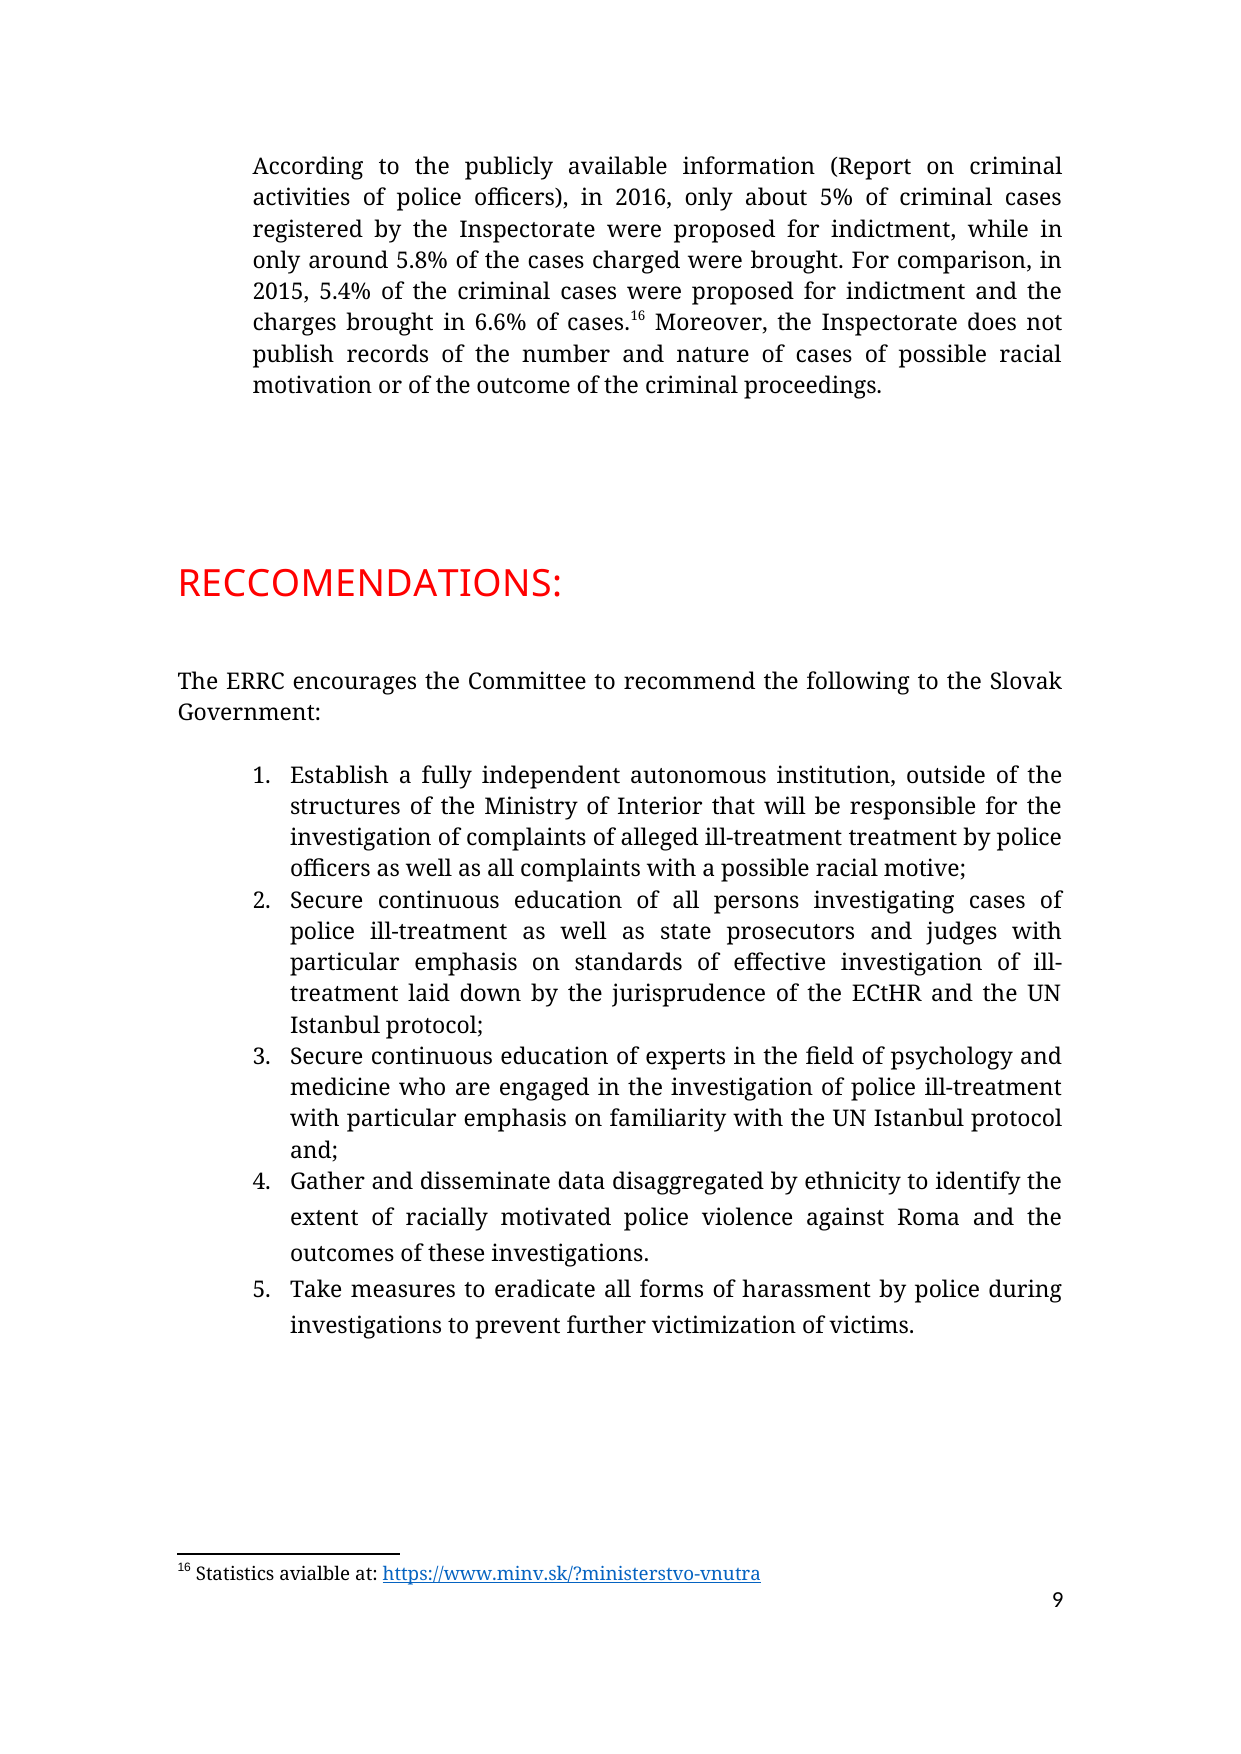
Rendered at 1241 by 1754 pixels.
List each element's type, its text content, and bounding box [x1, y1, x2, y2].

list Establish a fully independent autonomous institution, outside of the structures of the Ministry of Interior that will be responsible for the investigation of complaints of alleged ill-treatment treatment by police officers as well as all complaints with a possible racial motive; [252, 759, 1063, 884]
text The ERRC encourages the Committee to recommend the following to the Slovak Government: [177, 665, 1063, 727]
list Take measures to eradicate all forms of harassment by police during investigations to prevent further victimization of victims. [252, 1273, 1063, 1340]
list Gather and disseminate data disaggregated by ethnicity to identify the extent of racially motivated police violence against Roma and the outcomes of these investigations. [252, 1165, 1063, 1268]
text RECCOMENDATIONS: [177, 556, 1063, 607]
list Secure continuous education of experts in the field of psychology and medicine who are engaged in the investigation of police ill-treatment with particular emphasis on familiarity with the UN Istanbul protocol and; [252, 1040, 1063, 1165]
list Secure continuous education of all persons investigating cases of police ill-treatment as well as state prosecutors and judges with particular emphasis on standards of effective investigation of ill-treatment laid down by the jurisprudence of the ECtHR and the UN Istanbul protocol; [252, 884, 1063, 1040]
text According to the publicly available information (Report on criminal activities of police officers), in 2016, only about 5% of criminal cases registered by the Inspectorate were proposed for indictment, while in only around 5.8% of the cases charged were brought. For comparison, in 2015, 5.4% of the criminal cases were proposed for indictment and the charges brought in 6.6% of cases. Moreover, the Inspectorate does not publish records of the number and nature of cases of possible racial motivation or of the outcome of the criminal proceedings. [252, 150, 1063, 400]
